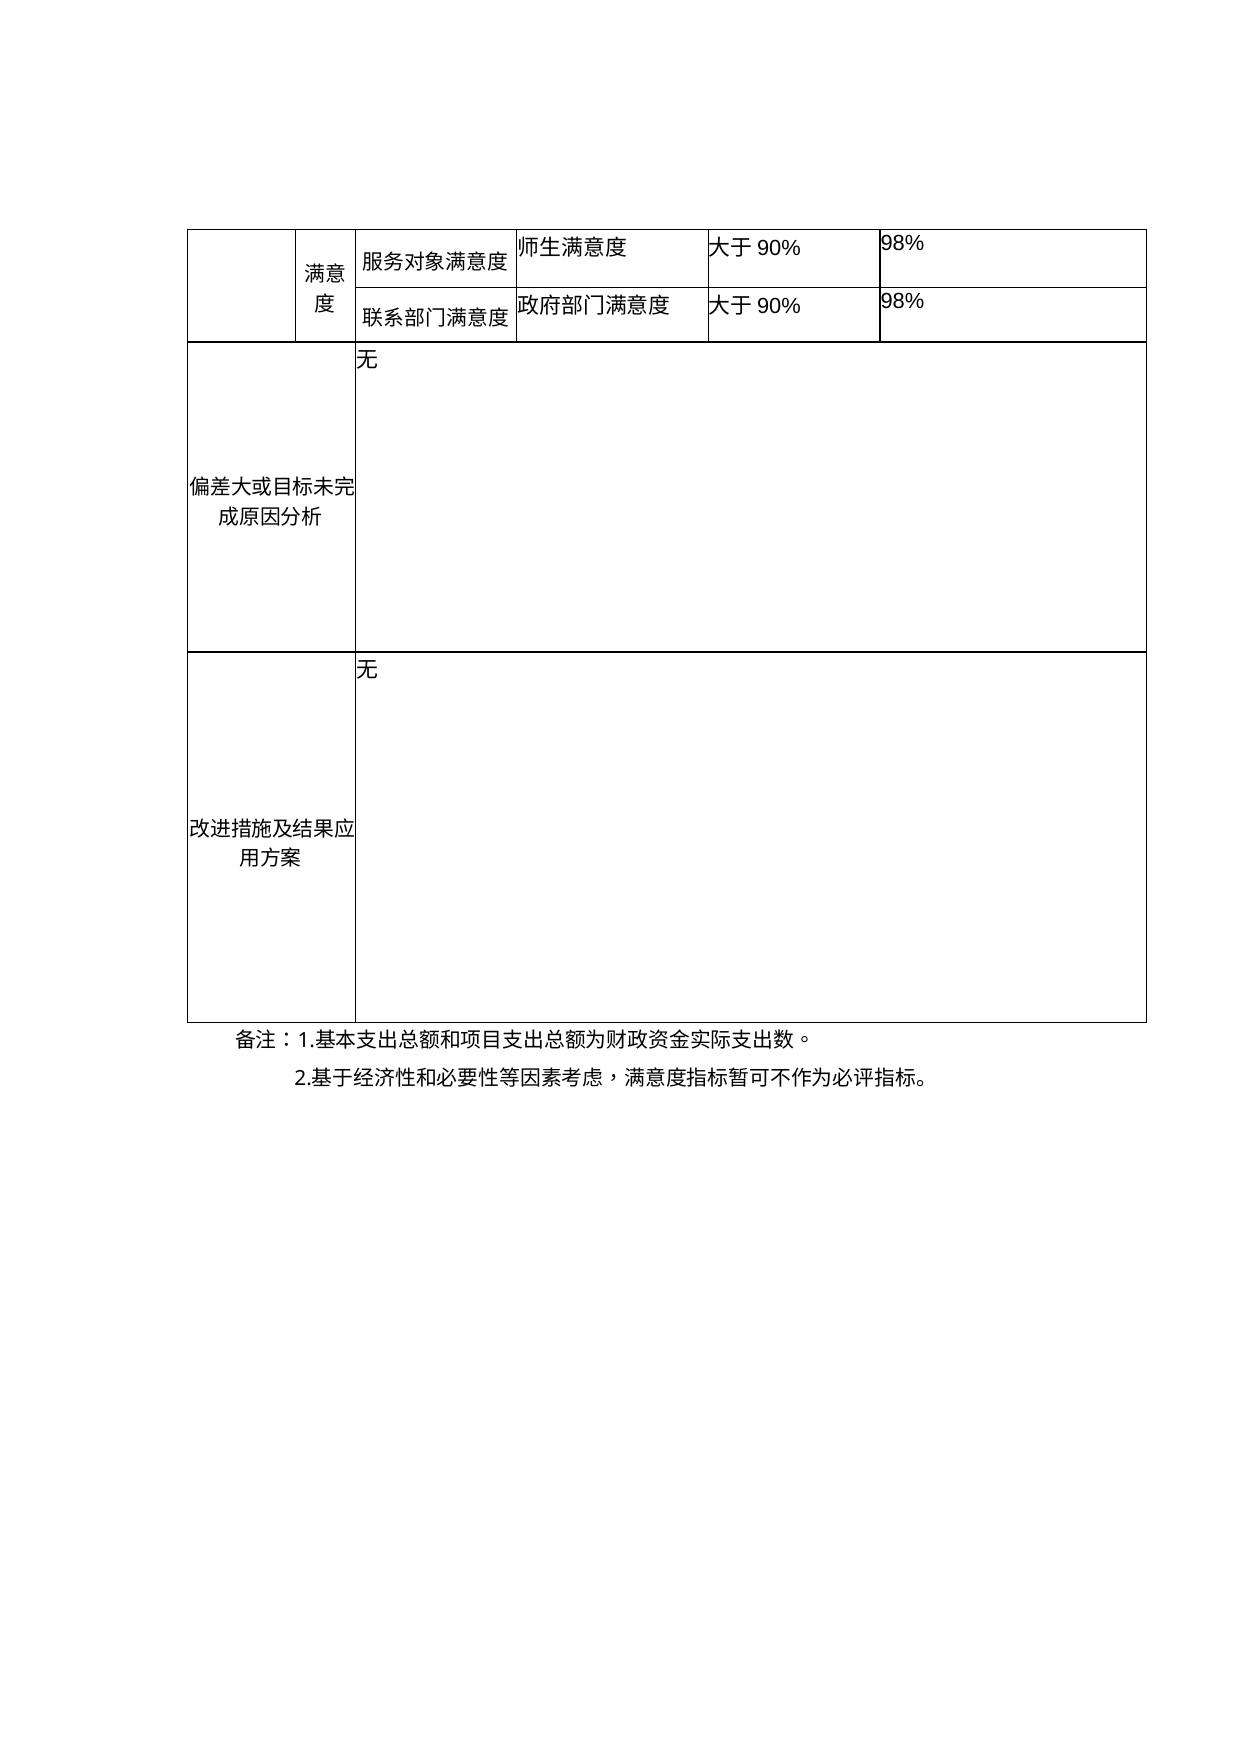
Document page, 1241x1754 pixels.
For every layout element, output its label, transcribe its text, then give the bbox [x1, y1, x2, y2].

table_cell 大于90% [709, 288, 879, 341]
table_header 满意 度 [296, 230, 355, 341]
table_header 大于90% [709, 230, 879, 287]
text 2.基于经济性和必要性等因素考虑，满意度指标暂可不作为必评指标。 [232, 1064, 1053, 1091]
table_cell 改进措施及结果应 用方案 [188, 653, 355, 1022]
table_header 98% [881, 230, 1146, 287]
table_cell 98% [881, 288, 1146, 341]
table_cell 政府部门满意度 [517, 288, 708, 341]
table_cell 无 [356, 653, 1146, 1022]
table_header 师生满意度 [517, 230, 708, 287]
table_header [188, 230, 295, 341]
text 备注：1.基本支出总额和项目支出总额为财政资金实际支出数。 [235, 1027, 1053, 1052]
table_cell 无 [356, 343, 1146, 651]
table_header 服务对象满意度 [356, 230, 516, 287]
table_cell 偏差大或目标未完 成原因分析 [188, 343, 355, 651]
table_cell 联系部门满意度 [356, 288, 516, 341]
